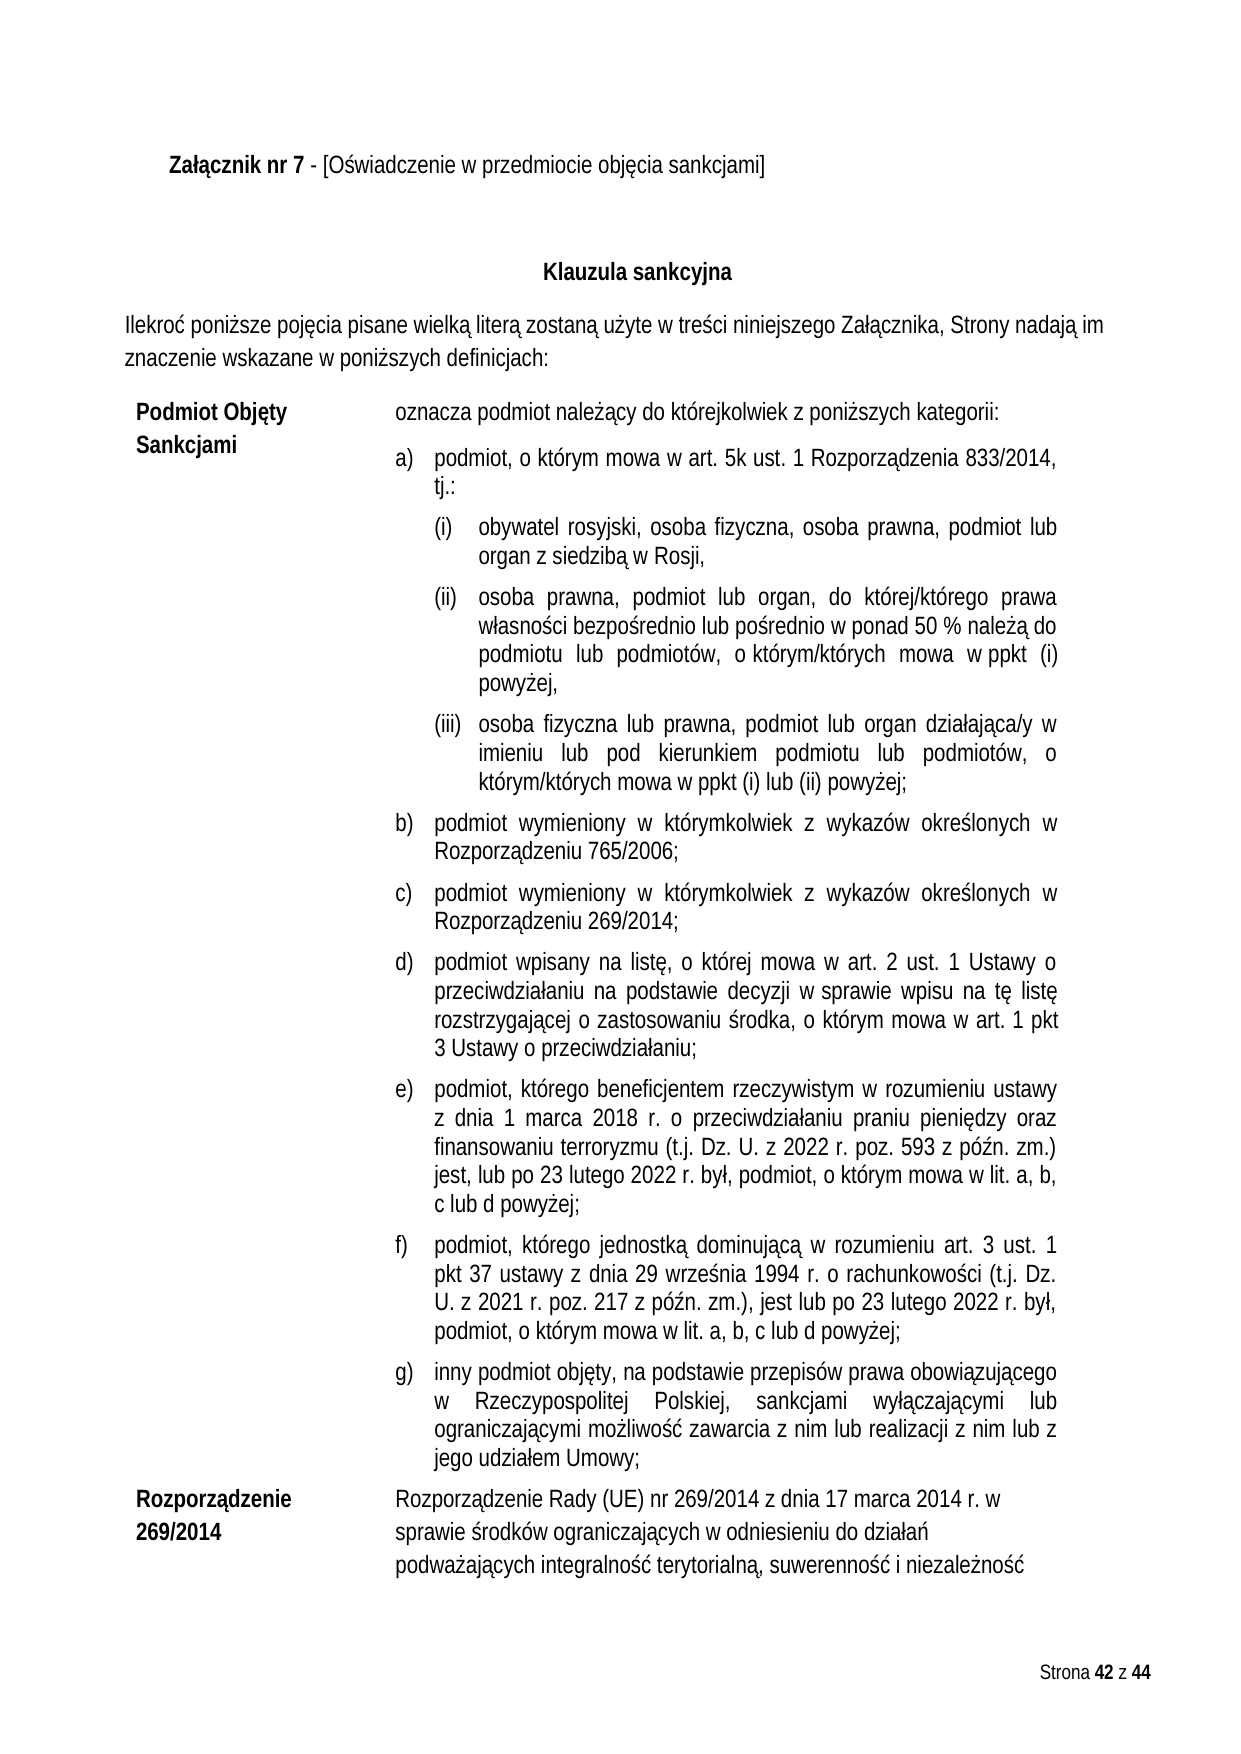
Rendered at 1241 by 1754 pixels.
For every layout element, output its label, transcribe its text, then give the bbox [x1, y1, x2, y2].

table_header Podmiot Objęty Sankcjami [125, 397, 384, 1484]
text Ilekroć poniższe pojęcia pisane wielką literą zostaną użyte w treści niniejszego Załącznika, Strony nadają im znaczenie wskazane w poniższych definicjach: [124, 311, 1150, 372]
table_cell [384, 1484, 1069, 1579]
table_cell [125, 1484, 384, 1579]
text Klauzula sankcyjna [124, 257, 1150, 285]
text Załącznik nr 7 - [Oświadczenie w przedmiocie objęcia sankcjami] [169, 150, 1150, 179]
table_header oznacza podmiot należący do którejkolwiek z poniższych kategorii: podmiot, o którym mowa w art. 5k ust. 1 Rozporządzenia 833/2014, tj.: obywatel rosyjski, osoba fizyczna, osoba prawna, podmiot lub organ z siedzibą w Rosji, osoba prawna, podmiot lub organ, do której/którego prawa własności bezpośrednio lub pośrednio w ponad 50 % należą do podmiotu lub podmiotów, o którym/których mowa w ppkt (i) powyżej, osoba fizyczna lub prawna, podmiot lub organ działająca/y w imieniu lub pod kierunkiem podmiotu lub podmiotów, o którym/których mowa w ppkt (i) lub (ii) powyżej; podmiot wymieniony w którymkolwiek z wykazów określonych w Rozporządzeniu 765/2006; podmiot wymieniony w którymkolwiek z wykazów określonych w Rozporządzeniu 269/2014; podmiot wpisany na listę, o której mowa w art. 2 ust. 1 Ustawy o przeciwdziałaniu na podstawie decyzji w sprawie wpisu na tę listę rozstrzygającej o zastosowaniu środka, o którym mowa w art. 1 pkt 3 Ustawy o przeciwdziałaniu; podmiot, którego beneficjentem rzeczywistym w rozumieniu ustawy z dnia 1 marca 2018 r. o przeciwdziałaniu praniu pieniędzy oraz finansowaniu terroryzmu (t.j. Dz. U. z 2022 r. poz. 593 z późn. zm.) jest, lub po 23 lutego 2022 r. był, podmiot, o którym mowa w lit. a, b, c lub d powyżej; podmiot, którego jednostką dominującą w rozumieniu art. 3 ust. 1 pkt 37 ustawy z dnia 29 września 1994 r. o rachunkowości (t.j. Dz. U. z 2021 r. poz. 217 z późn. zm.), jest lub po 23 lutego 2022 r. był, podmiot, o którym mowa w lit. a, b, c lub d powyżej; inny podmiot objęty, na podstawie przepisów prawa obowiązującego w Rzeczypospolitej Polskiej, sankcjami wyłączającymi lub ograniczającymi możliwość zawarcia z nim lub realizacji z nim lub z jego udziałem Umowy; [384, 397, 1069, 1484]
